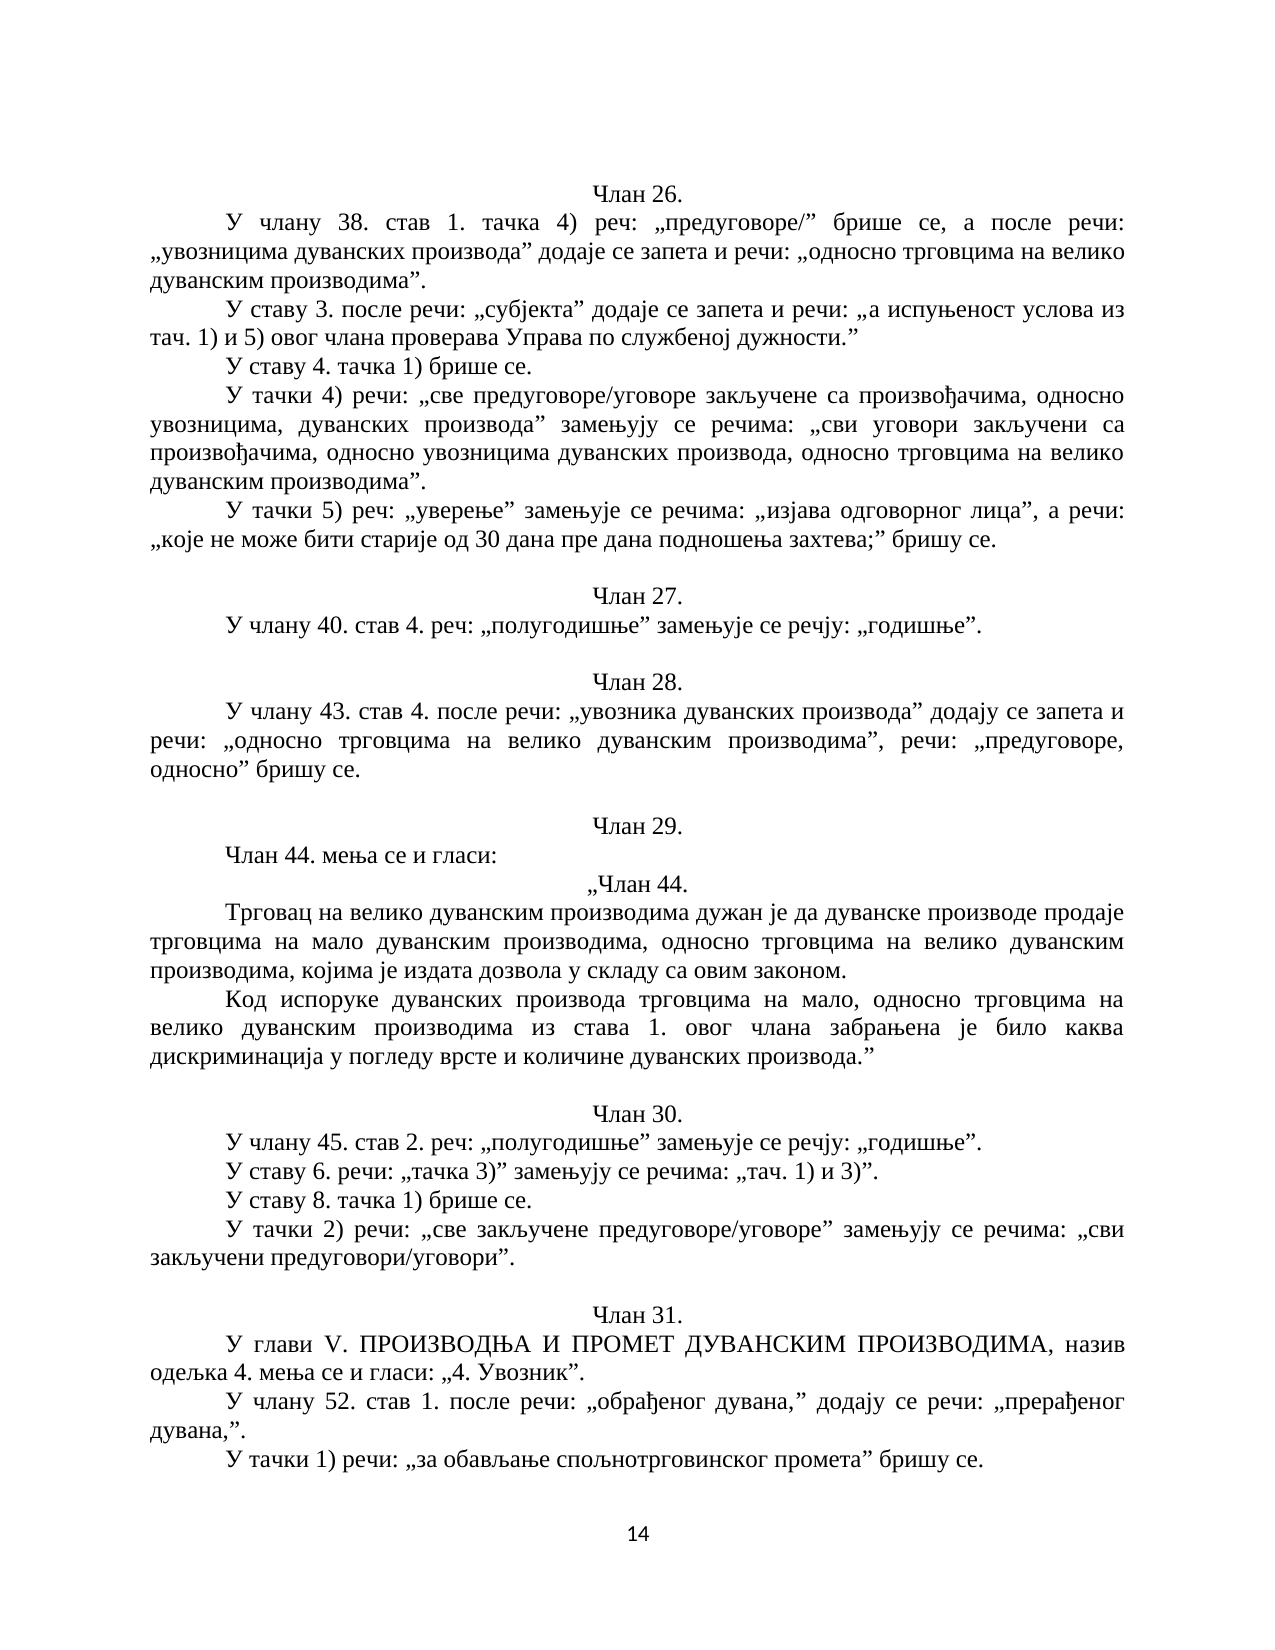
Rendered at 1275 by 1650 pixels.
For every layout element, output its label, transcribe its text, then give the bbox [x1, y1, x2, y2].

text У члану 52. став 1. после речи: „обрађеног дувана,” додају се речи: „прерађеног дувана,”. [150, 1386, 1125, 1444]
text Члан 31. [150, 1300, 1125, 1329]
text Код испоруке дуванских производа трговцима на мало, односно трговцима на велико дуванским производима из става 1. овог члана забрањена је било каква дискриминација у погледу врсте и количине дуванских производа.” [150, 984, 1125, 1070]
text У тачки 4) речи: „све предуговоре/уговоре закључене са произвођачима, односно увозницима, дуванских производа” замењују се речима: „сви уговори закључени са произвођачима, односно увозницима дуванских производа, односно трговцима на велико дуванским производима”. [150, 380, 1125, 495]
text Члан 27. [150, 581, 1125, 610]
text Члан 28. [150, 667, 1125, 696]
text У ставу 6. речи: „тачка 3)” замењују се речима: „тач. 1) и 3)”. [150, 1156, 1125, 1185]
text Трговац на велико дуванским производима дужан је да дуванске производе продаје трговцима на мало дуванским производима, односно трговцима на велико дуванским производима, којима је издата дозвола у складу са овим законом. [150, 897, 1125, 984]
text У ставу 8. тачка 1) брише се. [150, 1185, 1125, 1214]
text У глави V. ПРОИЗВОДЊА И ПРОМЕТ ДУВАНСКИМ ПРОИЗВОДИМА, назив одељка 4. мења се и гласи: „4. Увозник”. [150, 1329, 1125, 1386]
text У члану 43. став 4. после речи: „увозника дуванских производа” додају се запета и речи: „односно трговцима на велико дуванским производима”, речи: „предуговоре, односно” бришу се. [150, 696, 1125, 782]
text У члану 45. став 2. реч: „полугодишње” замењује се речју: „годишње”. [150, 1127, 1125, 1156]
text Члан 30. [150, 1099, 1125, 1127]
text У ставу 4. тачка 1) брише се. [150, 351, 1125, 380]
text У члану 40. став 4. реч: „полугодишње” замењује се речју: „годишње”. [150, 610, 1125, 639]
text У тачки 5) реч: „уверење” замењује се речима: „изјава одговорног лица”, а речи: „које не може бити старије од 30 дана пре дана подношења захтева;” бришу се. [150, 495, 1125, 552]
text У тачки 2) речи: „све закључене предуговоре/уговоре” замењују се речима: „сви закључени предуговори/уговори”. [150, 1214, 1125, 1271]
text „Члан 44. [150, 869, 1125, 897]
text У тачки 1) речи: „за обављање спољнотрговинског промета” бришу се. [150, 1444, 1125, 1472]
text Члан 29. [150, 811, 1125, 840]
text У ставу 3. после речи: „субјекта” додаје се запета и речи: „а испуњеност услова из тач. 1) и 5) овог члана проверава Управа по службеној дужности.” [150, 294, 1125, 351]
text Члан 44. мења се и гласи: [150, 840, 1125, 869]
text Члан 26. [150, 179, 1125, 207]
text У члану 38. став 1. тачка 4) реч: „предуговоре/” брише се, а после речи: „увозницима дуванских производа” додаје се запета и речи: „односно трговцима на велико дуванским производима”. [150, 207, 1125, 294]
